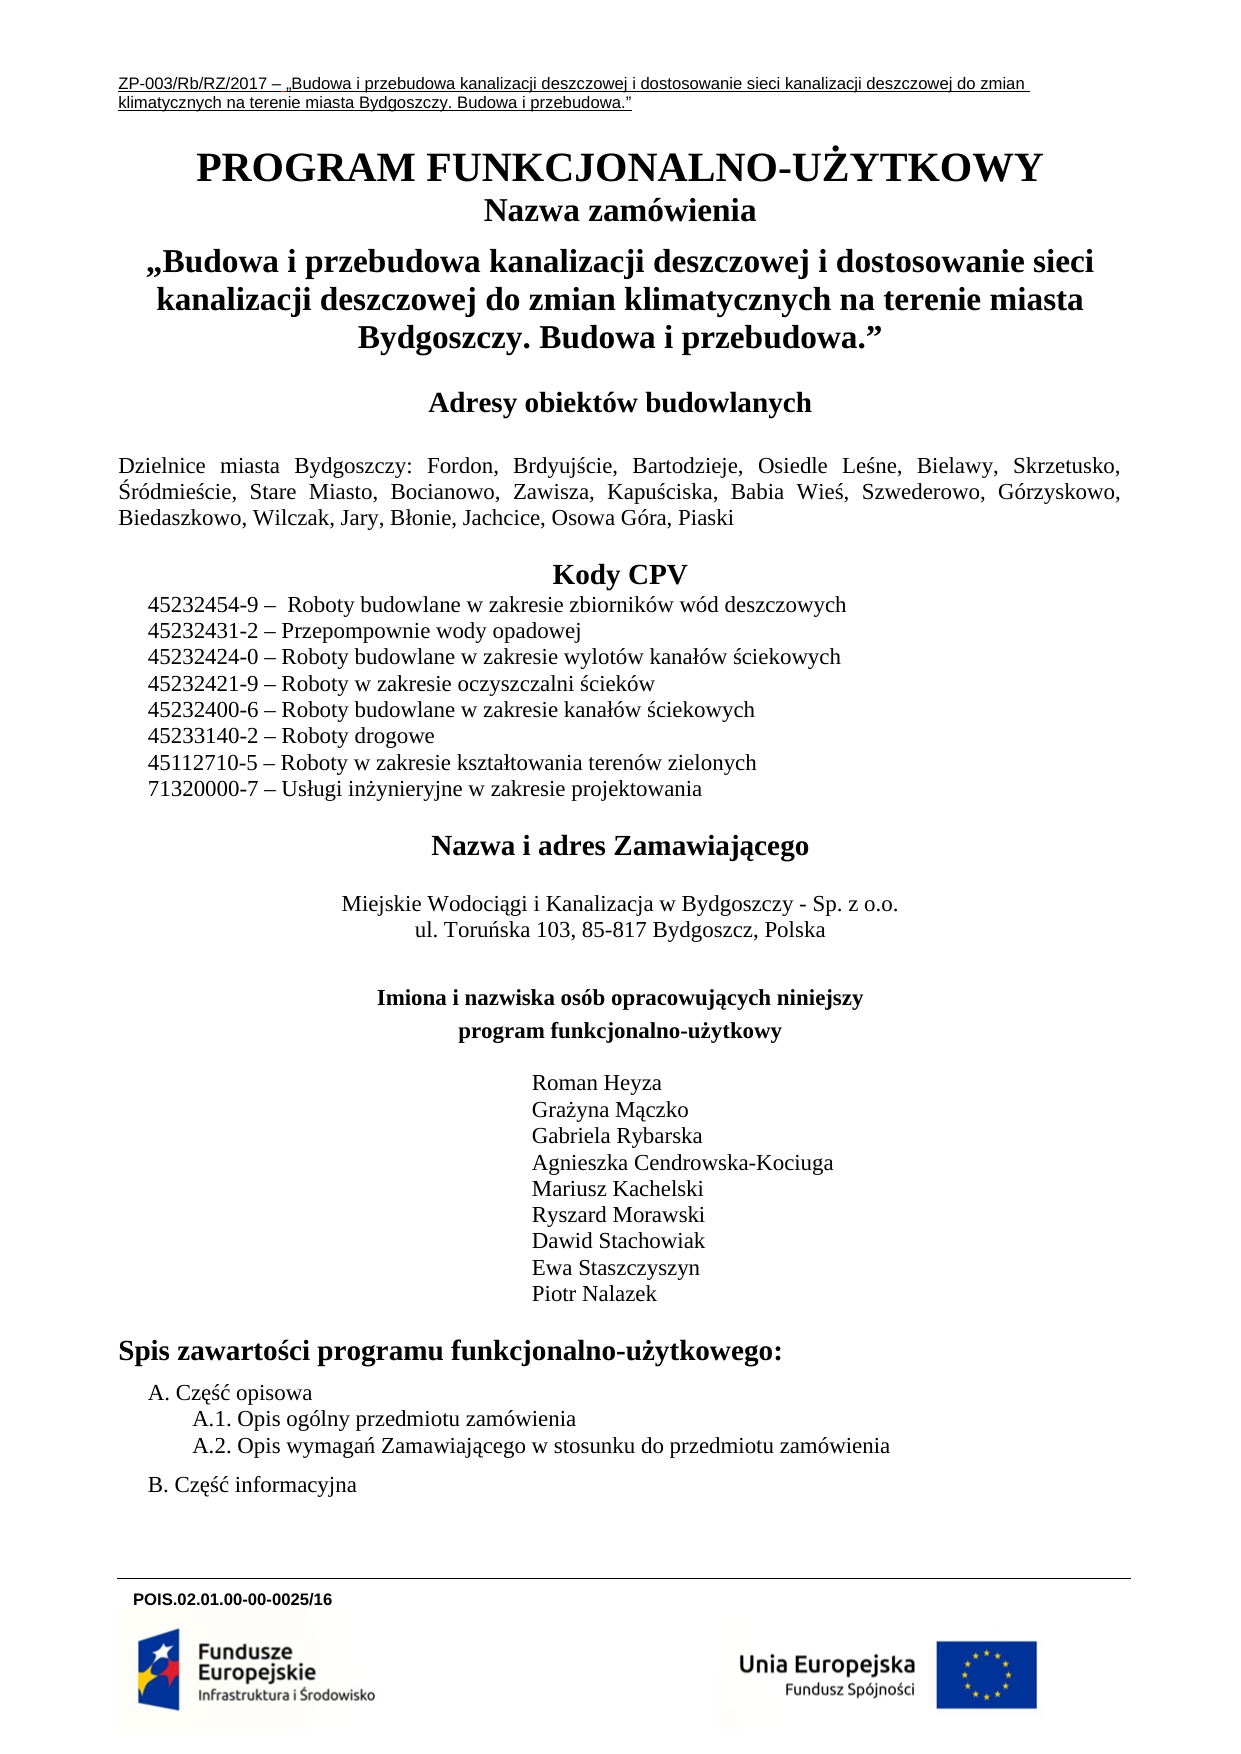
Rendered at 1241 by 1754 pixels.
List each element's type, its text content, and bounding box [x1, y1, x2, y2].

text Nazwa zamówienia [118, 190, 1122, 228]
text 45112710-5 – Roboty w zakresie kształtowania terenów zielonych [148, 749, 1122, 775]
text 45232424-0 – Roboty budowlane w zakresie wylotów kanałów ściekowych [148, 643, 1122, 670]
text Kody CPV [118, 557, 1122, 591]
text A.1. Opis ogólny przedmiotu zamówienia [192, 1405, 1122, 1432]
text 71320000-7 – Usługi inżynieryjne w zakresie projektowania [118, 775, 1122, 802]
text 45232421-9 – Roboty w zakresie oczyszczalni ścieków [148, 670, 1122, 696]
text 45232431-2 – Przepompownie wody opadowej [148, 617, 1122, 643]
text Mariusz Kachelski [532, 1175, 1122, 1201]
text Dawid Stachowiak [532, 1228, 1122, 1254]
text Nazwa i adres Zamawiającego [118, 828, 1122, 861]
text Imiona i nazwiska osób opracowujących niniejszy [118, 984, 1122, 1011]
text Piotr Nalazek [532, 1280, 1122, 1307]
text „Budowa i przebudowa kanalizacji deszczowej i dostosowanie sieci kanalizacji deszczowej do zmian klimatycznych na terenie miasta Bydgoszczy. Budowa i przebudowa.” [118, 241, 1122, 356]
text Grażyna Mączko [532, 1096, 1122, 1122]
text Adresy obiektów budowlanych [118, 385, 1122, 418]
text 45233140-2 – Roboty drogowe [148, 722, 1122, 749]
text 45232454-9 – Roboty budowlane w zakresie zbiorników wód deszczowych [118, 591, 1122, 617]
text ul. Toruńska 103, 85-817 Bydgoszcz, Polska [118, 917, 1122, 943]
list A. Część opisowa [148, 1379, 1122, 1405]
text A.2. Opis wymagań Zamawiającego w stosunku do przedmiotu zamówienia [192, 1432, 1122, 1458]
text program funkcjonalno-użytkowy [118, 1017, 1122, 1043]
picture [718, 1619, 1059, 1731]
text Roman Heyza [532, 1069, 1122, 1096]
picture [118, 1608, 395, 1731]
text 45232400-6 – Roboty budowlane w zakresie kanałów ściekowych [148, 696, 1122, 722]
text Ryszard Morawski [532, 1201, 1122, 1228]
text Spis zawartości programu funkcjonalno-użytkowego: [118, 1333, 1122, 1367]
text Miejskie Wodociągi i Kanalizacja w Bydgoszczy - Sp. z o.o. [118, 890, 1122, 917]
text Agnieszka Cendrowska-Kociuga [532, 1148, 1122, 1175]
text Gabriela Rybarska [532, 1122, 1122, 1148]
text B. Część informacyjna [148, 1471, 1122, 1497]
text PROGRAM FUNKCJONALNO-UŻYTKOWY [118, 142, 1122, 190]
text Ewa Staszczyszyn [532, 1254, 1122, 1280]
text Dzielnice miasta Bydgoszczy: Fordon, Brdyujście, Bartodzieje, Osiedle Leśne, Bielawy, Skrzetusko, Śródmieście, Stare Miasto, Bocianowo, Zawisza, Kapuściska, Babia Wieś, Szwederowo, Górzyskowo, Biedaszkowo, Wilczak, Jary, Błonie, Jachcice, Osowa Góra, Piaski [118, 452, 1122, 531]
